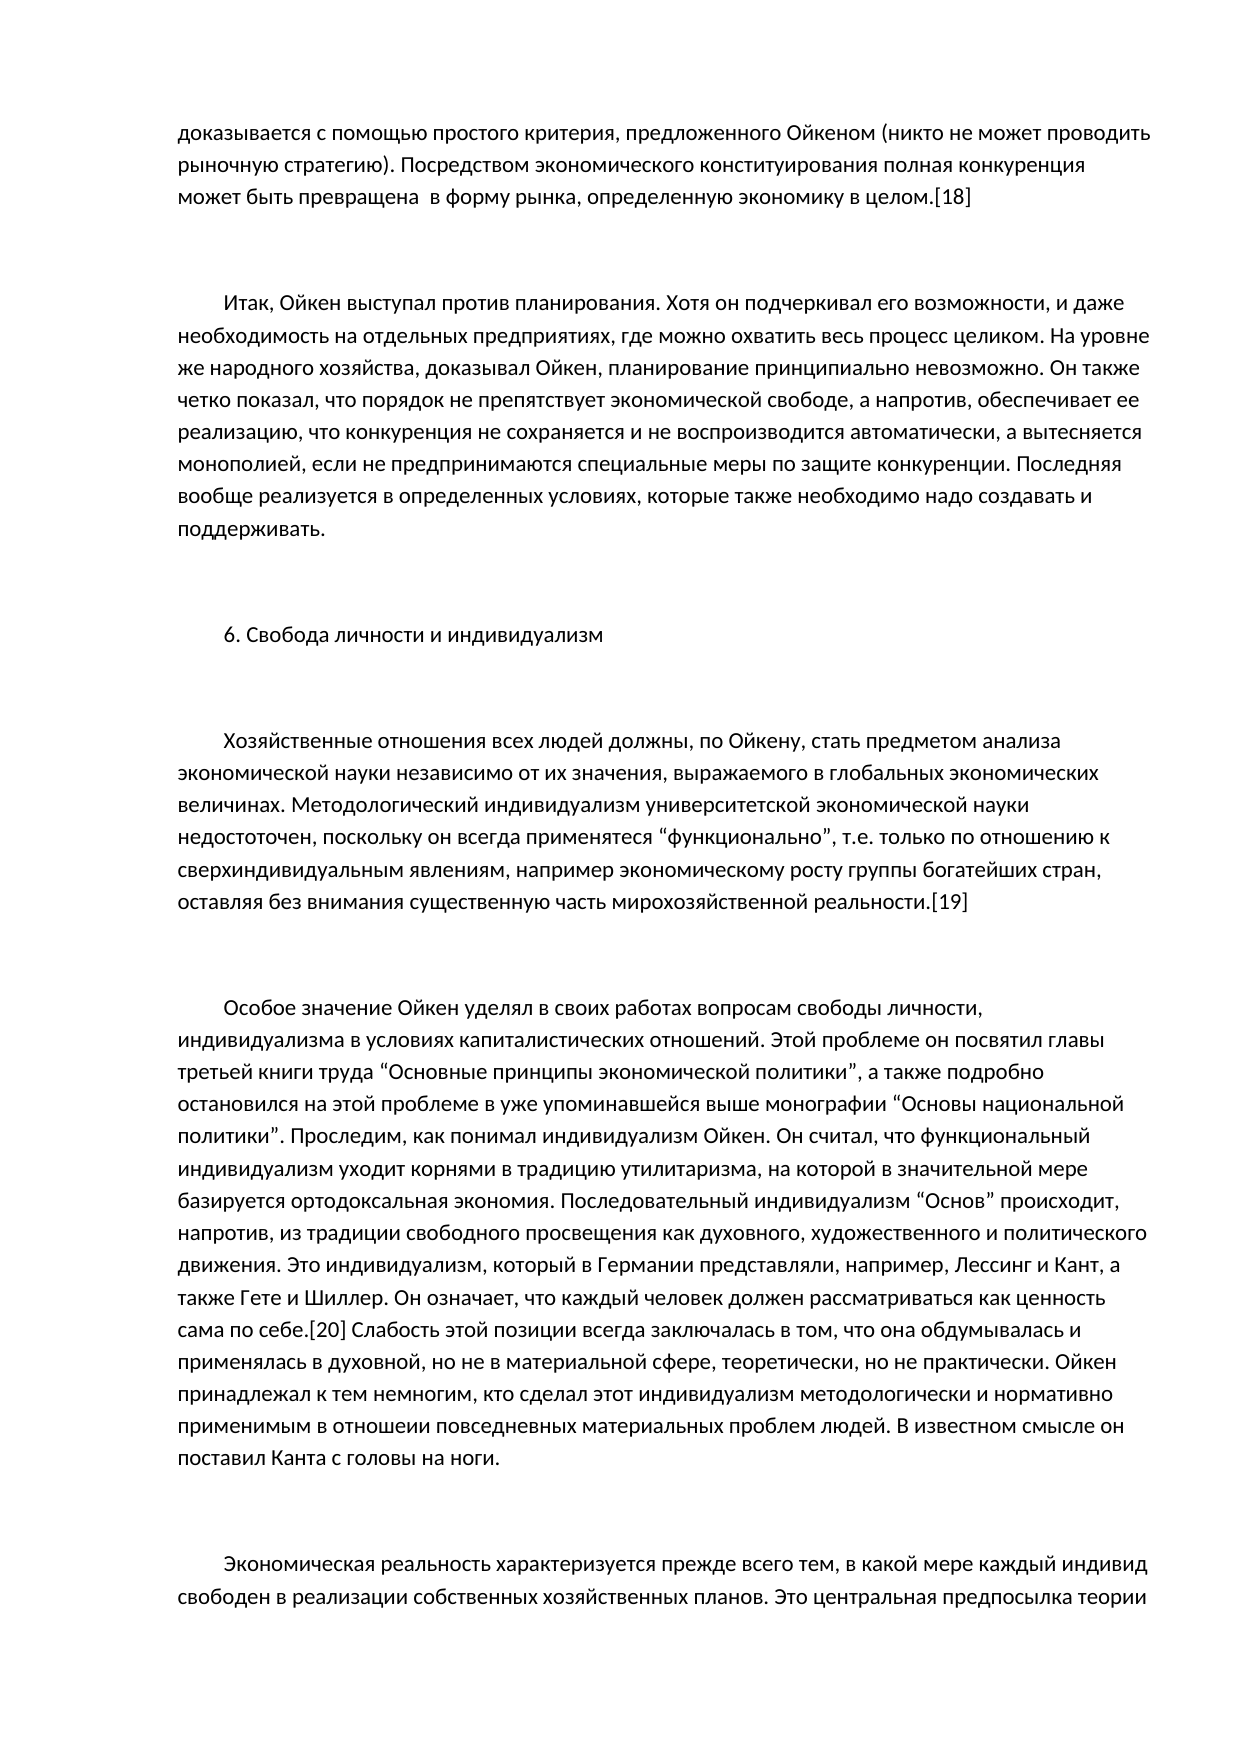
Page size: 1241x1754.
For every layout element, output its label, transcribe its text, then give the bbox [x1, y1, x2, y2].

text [177, 1549, 1152, 1610]
text Особое значение Ойкен уделял в своих работах вопросам свободы личности, индивидуализма в условиях капиталистических отношений. Этой проблеме он посвятил главы третьей книги труда “Основные принципы экономической политики”, а также подробно остановился на этой проблеме в уже упоминавшейся выше монографии “Основы национальной политики”. Проследим, как понимал индивидуализм Ойкен. Он считал, что функциональный индивидуализм уходит корнями в традицию утилитаризма, на которой в значительной мере базируется ортодоксальная экономия. Последовательный индивидуализм “Основ” происходит, напротив, из традиции свободного просвещения как духовного, художественного и политического движения. Это индивидуализм, который в Германии представляли, например, Лессинг и Кант, а также Гете и Шиллер. Он означает, что каждый человек должен рассматриваться как ценность сама по себе.[20] Слабость этой позиции всегда заключалась в том, что она обдумывалась и применялась в духовной, но не в материальной сфере, теоретически, но не практически. Ойкен принадлежал к тем немногим, кто сделал этот индивидуализм методологически и нормативно применимым в отношеии повседневных материальных проблем людей. В известном смысле он поставил Канта с головы на ноги. [177, 993, 1152, 1472]
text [177, 118, 1152, 211]
text Итак, Ойкен выступал против планирования. Хотя он подчеркивал его возможности, и даже необходимость на отдельных предприятиях, где можно охватить весь процесс целиком. На уровне же народного хозяйства, доказывал Ойкен, планирование принципиально невозможно. Он также четко показал, что порядок не препятствует экономической свободе, а напротив, обеспечивает ее реализацию, что конкуренция не сохраняется и не воспроизводится автоматически, а вытесняется монополией, если не предпринимаются специальные меры по защите конкуренции. Последняя вообще реализуется в определенных условиях, которые также необходимо надо создавать и поддерживать. [177, 288, 1152, 542]
text Хозяйственные отношения всех людей должны, по Ойкену, стать предметом анализа экономической науки независимо от их значения, выражаемого в глобальных экономических величинах. Методологический индивидуализм университетской экономической науки недостоточен, поскольку он всегда применятеся “функционально”, т.е. только по отношению к сверхиндивидуальным явлениям, например экономическому росту группы богатейших стран, оставляя без внимания существенную часть мирохозяйственной реальности.[19] [177, 726, 1152, 915]
text 6. Свобода личности и индивидуализм [177, 620, 1152, 648]
